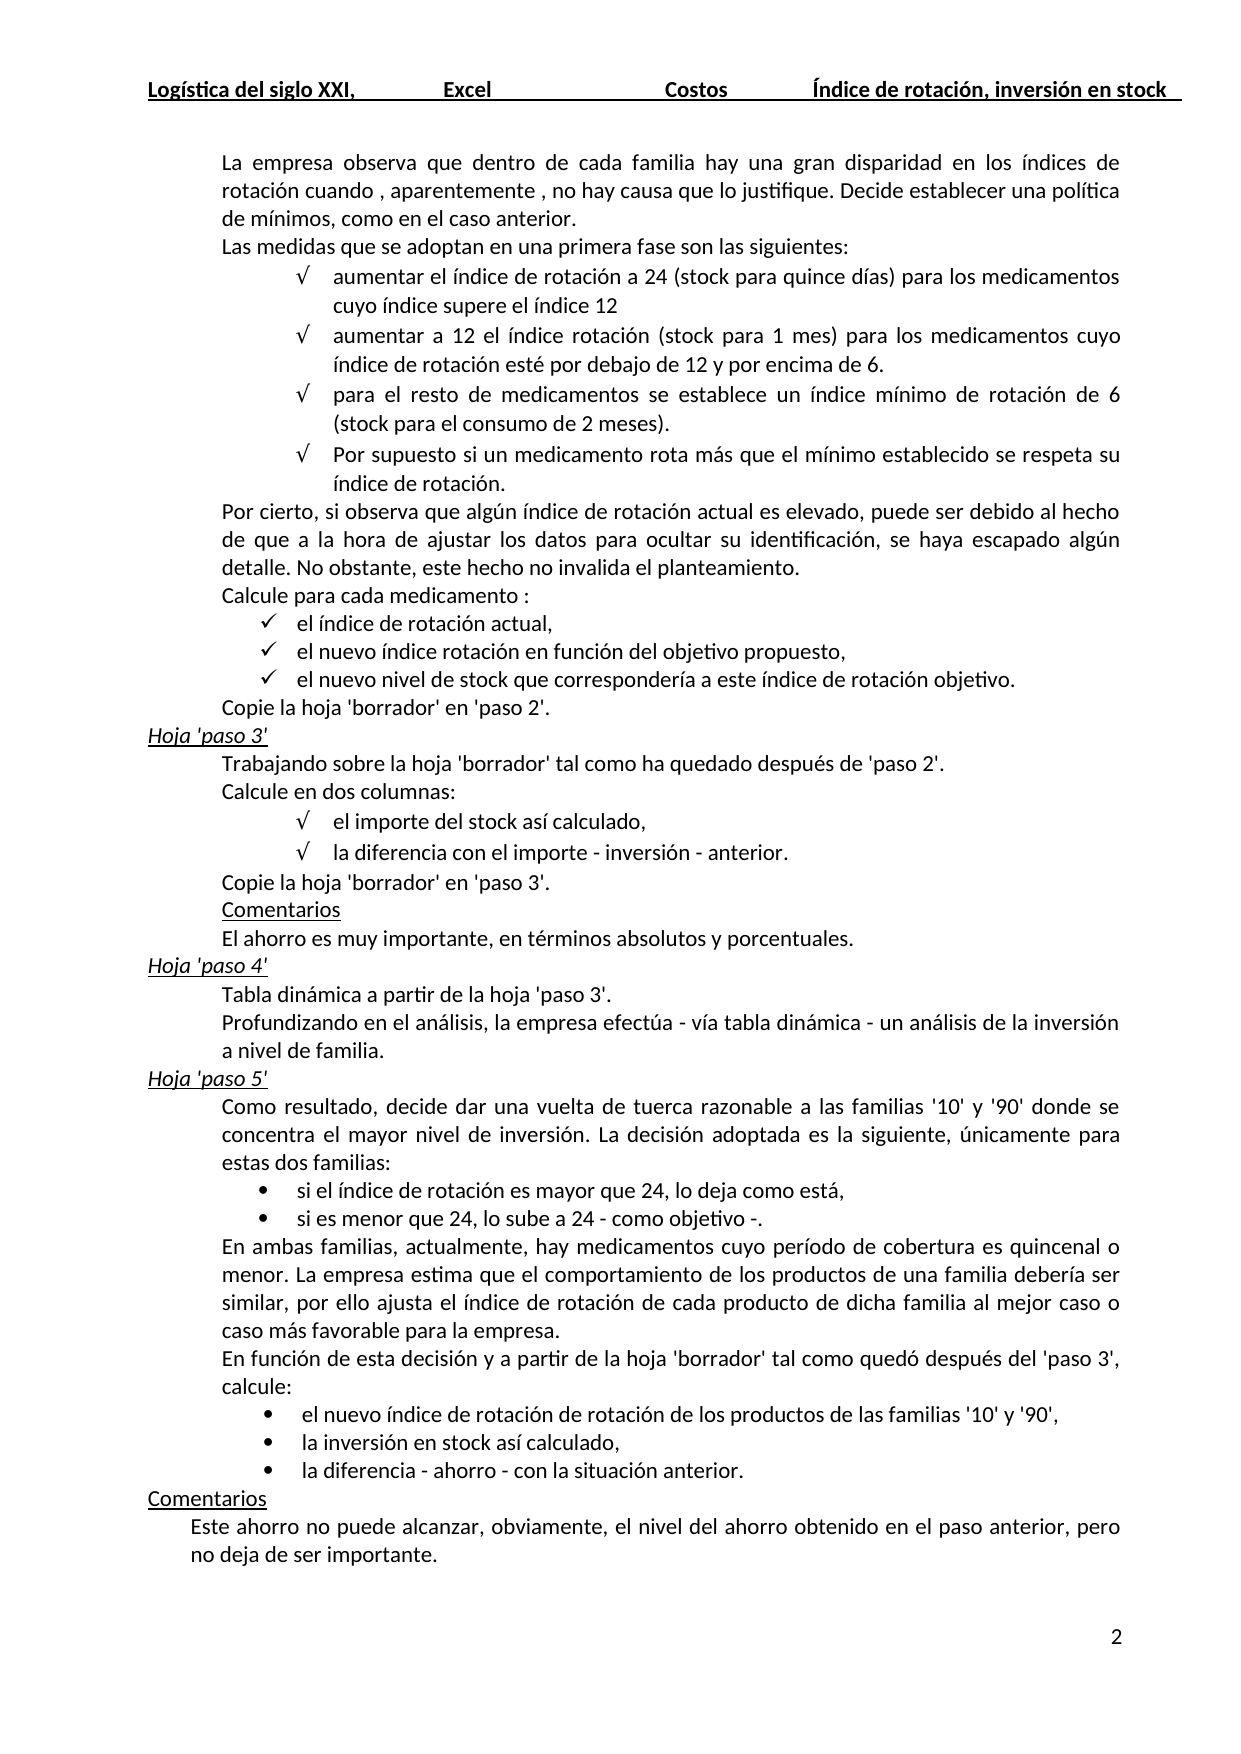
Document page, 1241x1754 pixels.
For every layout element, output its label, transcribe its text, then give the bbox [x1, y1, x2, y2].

text Comentarios [222, 896, 1122, 924]
text Hoja 'paso 5' [148, 1064, 1122, 1092]
list el importe del stock así calculado, [295, 805, 1122, 836]
text Tabla dinámica a partir de la hoja 'paso 3'. [222, 980, 1122, 1008]
text Copie la hoja 'borrador' en 'paso 2'. [222, 693, 1122, 721]
text El ahorro es muy importante, en términos absolutos y porcentuales. [222, 924, 1122, 952]
list si el índice de rotación es mayor que 24, lo deja como está, [259, 1176, 1122, 1204]
text Comentarios [148, 1484, 1122, 1512]
text En función de esta decisión y a partir de la hoja 'borrador' tal como quedó después del 'paso 3', calcule: [222, 1344, 1122, 1400]
list la inversión en stock así calculado, [264, 1428, 1122, 1456]
list el nuevo nivel de stock que correspondería a este índice de rotación objetivo. [259, 665, 1122, 693]
text En ambas familias, actualmente, hay medicamentos cuyo período de cobertura es quincenal o menor. La empresa estima que el comportamiento de los productos de una familia debería ser similar, por ello ajusta el índice de rotación de cada producto de dicha familia al mejor caso o caso más favorable para la empresa. [222, 1232, 1122, 1344]
text Las medidas que se adoptan en una primera fase son las siguientes: [222, 232, 1122, 260]
text Hoja 'paso 3' [148, 721, 1122, 749]
list si es menor que 24, lo sube a 24 - como objetivo -. [259, 1204, 1122, 1232]
list el índice de rotación actual, [259, 609, 1122, 637]
list Por supuesto si un medicamento rota más que el mínimo establecido se respeta su índice de rotación. [295, 438, 1122, 497]
list la diferencia - ahorro - con la situación anterior. [264, 1456, 1122, 1484]
text Profundizando en el análisis, la empresa efectúa - vía tabla dinámica - un análisis de la inversión a nivel de familia. [222, 1008, 1122, 1064]
list el nuevo índice rotación en función del objetivo propuesto, [259, 637, 1122, 665]
list aumentar a 12 el índice rotación (stock para 1 mes) para los medicamentos cuyo índice de rotación esté por debajo de 12 y por encima de 6. [295, 319, 1122, 378]
text Calcule para cada medicamento : [222, 581, 1122, 609]
text Copie la hoja 'borrador' en 'paso 3'. [222, 868, 1122, 896]
text Hoja 'paso 4' [148, 952, 1122, 980]
text Como resultado, decide dar una vuelta de tuerca razonable a las familias '10' y '90' donde se concentra el mayor nivel de inversión. La decisión adoptada es la siguiente, únicamente para estas dos familias: [222, 1092, 1122, 1176]
text Este ahorro no puede alcanzar, obviamente, el nivel del ahorro obtenido en el paso anterior, pero no deja de ser importante. [190, 1512, 1122, 1568]
list para el resto de medicamentos se establece un índice mínimo de rotación de 6 (stock para el consumo de 2 meses). [295, 378, 1122, 438]
list aumentar el índice de rotación a 24 (stock para quince días) para los medicamentos cuyo índice supere el índice 12 [295, 260, 1122, 319]
text Trabajando sobre la hoja 'borrador' tal como ha quedado después de 'paso 2'. [222, 749, 1122, 777]
list la diferencia con el importe - inversión - anterior. [295, 836, 1122, 868]
text Por cierto, si observa que algún índice de rotación actual es elevado, puede ser debido al hecho de que a la hora de ajustar los datos para ocultar su identificación, se haya escapado algún detalle. No obstante, este hecho no invalida el planteamiento. [222, 497, 1122, 581]
list el nuevo índice de rotación de rotación de los productos de las familias '10' y '90', [264, 1400, 1122, 1428]
text La empresa observa que dentro de cada familia hay una gran disparidad en los índices de rotación cuando , aparentemente , no hay causa que lo justifique. Decide establecer una política de mínimos, como en el caso anterior. [222, 148, 1122, 232]
text Calcule en dos columnas: [222, 777, 1122, 805]
